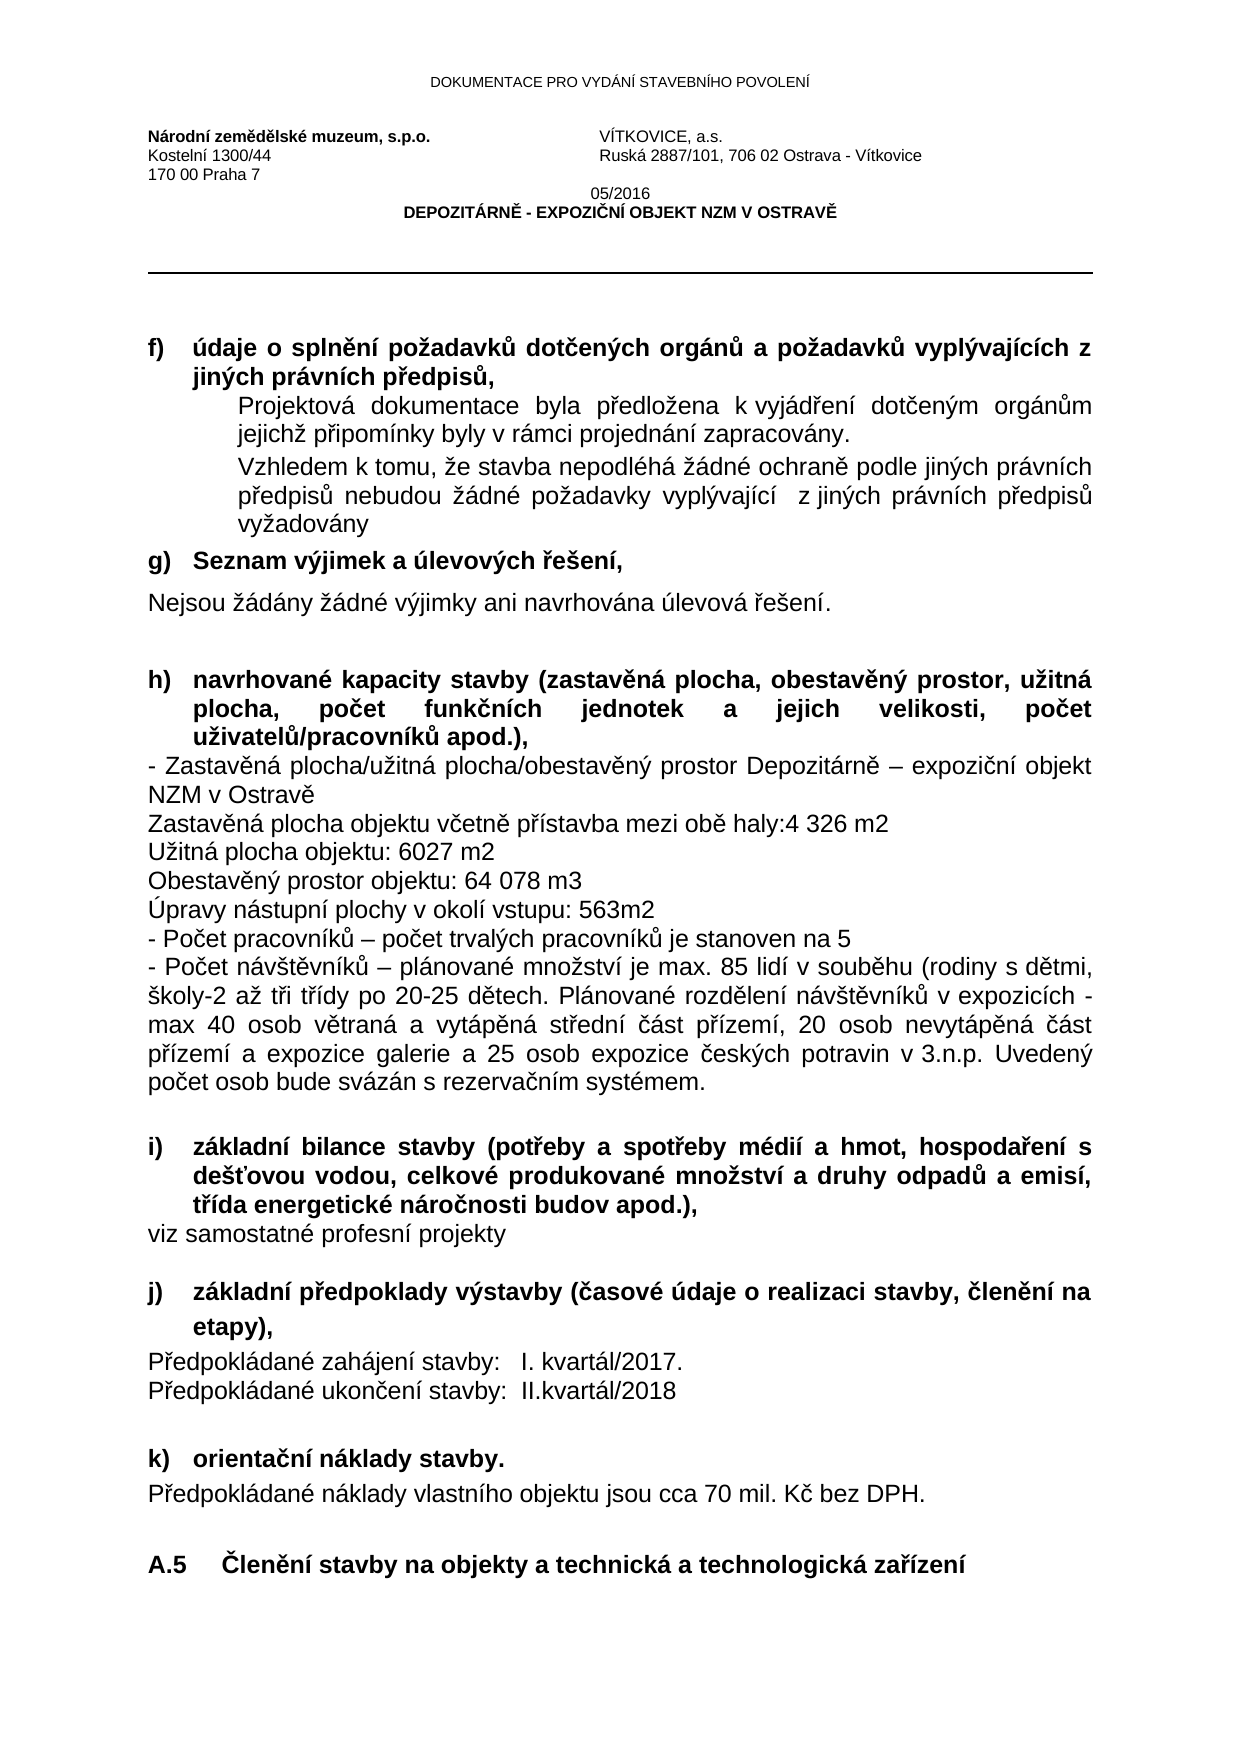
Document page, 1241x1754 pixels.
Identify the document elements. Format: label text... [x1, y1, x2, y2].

text viz samostatné profesní projekty [148, 1218, 1093, 1247]
list základní předpoklady výstavby (časové údaje o realizaci stavby, členění na etapy), [148, 1277, 1093, 1341]
list základní bilance stavby (potřeby a spotřeby médií a hmot, hospodaření s dešťovou vodou, celkové produkované množství a druhy odpadů a emisí, třída energetické náročnosti budov apod.), [148, 1132, 1093, 1218]
text - Zastavěná plocha/užitná plocha/obestavěný prostor Depozitárně – expoziční objekt NZM v Ostravě [148, 751, 1093, 808]
text Nejsou žádány žádné výjimky ani navrhována úlevová řešení. [148, 588, 1093, 617]
text Vzhledem k tomu, že stavba nepodléhá žádné ochraně podle jiných právních předpisů nebudou žádné požadavky vyplývající z jiných právních předpisů vyžadovány [238, 452, 1093, 538]
text Úpravy nástupní plochy v okolí vstupu: 563m2 [148, 895, 1093, 923]
text Projektová dokumentace byla předložena k vyjádření dotčeným orgánům jejichž připomínky byly v rámci projednání zapracovány. [238, 391, 1093, 448]
text A.5 Členění stavby na objekty a technická a technologická zařízení [148, 1551, 1093, 1579]
text Předpokládané ukončení stavby: II.kvartál/2018 [148, 1376, 1093, 1405]
list orientační náklady stavby. [148, 1444, 1093, 1472]
text Předpokládané zahájení stavby: I. kvartál/2017. [148, 1347, 1093, 1376]
list údaje o splnění požadavků dotčených orgánů a požadavků vyplývajících z jiných právních předpisů, [148, 333, 1093, 391]
text Obestavěný prostor objektu: 64 078 m3 [148, 866, 1093, 895]
list Seznam výjimek a úlevových řešení, [148, 546, 1093, 574]
text - Počet návštěvníků – plánované množství je max. 85 lidí v souběhu (rodiny s dětmi, školy-2 až tři třídy po 20-25 dětech. Plánované rozdělení návštěvníků v expozicích - max 40 osob větraná a vytápěná střední část přízemí, 20 osob nevytápěná část přízemí a expozice galerie a 25 osob expozice českých potravin v 3.n.p. Uvedený počet osob bude svázán s rezervačním systémem. [148, 952, 1093, 1096]
text Užitná plocha objektu: 6027 m2 [148, 837, 1093, 866]
text - Počet pracovníků – počet trvalých pracovníků je stanoven na 5 [148, 923, 1093, 952]
text Zastavěná plocha objektu včetně přístavba mezi obě haly:4 326 m2 [148, 808, 1093, 837]
text Předpokládané náklady vlastního objektu jsou cca 70 mil. Kč bez DPH. [148, 1479, 1093, 1508]
list navrhované kapacity stavby (zastavěná plocha, obestavěný prostor, užitná plocha, počet funkčních jednotek a jejich velikosti, počet uživatelů/pracovníků apod.), [148, 665, 1093, 751]
